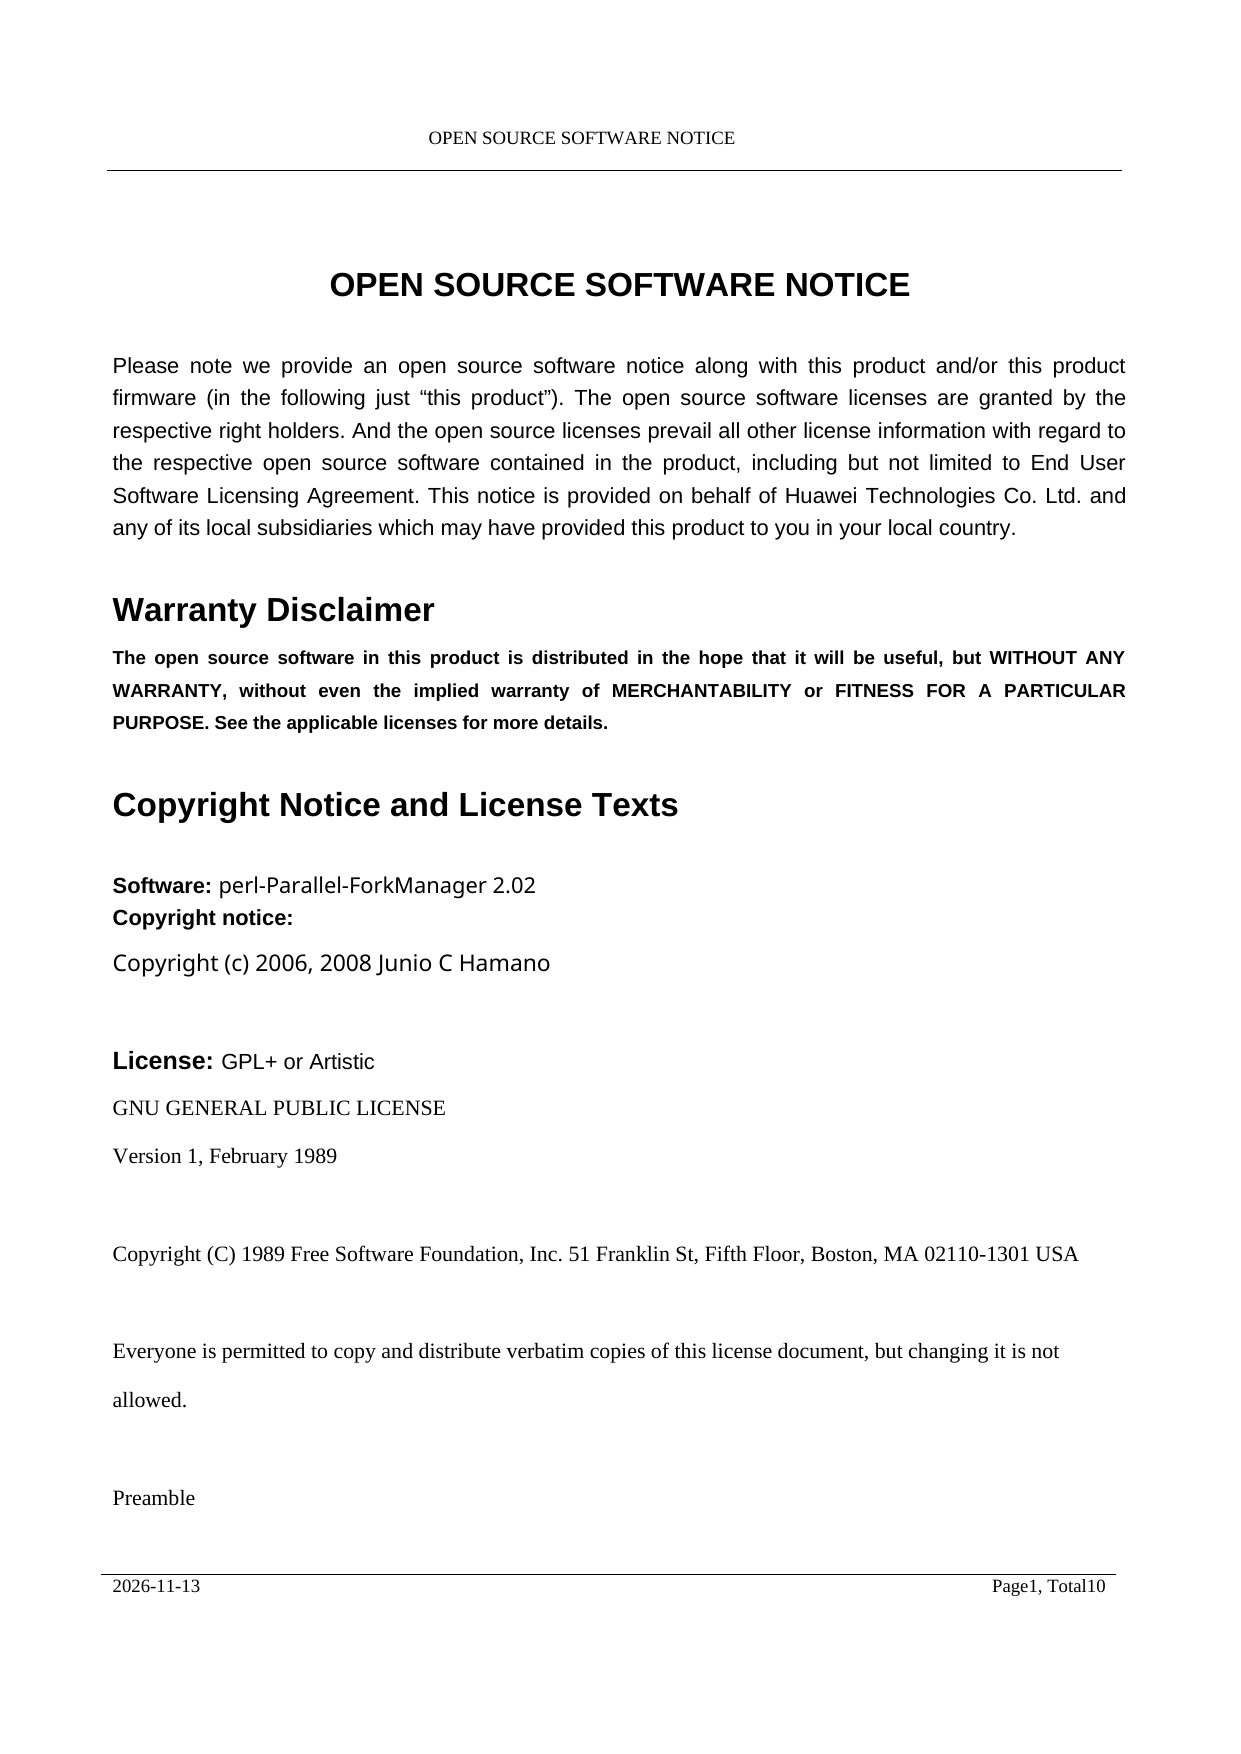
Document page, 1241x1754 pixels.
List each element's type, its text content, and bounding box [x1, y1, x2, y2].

text The open source software in this product is distributed in the hope that it will be useful, but WITHOUT ANY WARRANTY, without even the implied warranty of MERCHANTABILITY or FITNESS FOR A PARTICULAR PURPOSE. See the applicable licenses for more details. [112, 641, 1128, 739]
text Copyright notice: [112, 901, 1128, 934]
text Warranty Disclaimer [112, 576, 1128, 641]
text Software: perl-Parallel-ForkManager 2.02 [112, 869, 1128, 901]
text Copyright (c) 2006, 2008 Junio C Hamano [112, 947, 1128, 1028]
text Copyright Notice and License Texts [112, 771, 1128, 836]
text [112, 1091, 1128, 1513]
text License: GPL+ or Artistic [112, 1044, 1128, 1077]
text Please note we provide an open source software notice along with this product and/or this product firmware (in the following just “this product”). The open source software licenses are granted by the respective right holders. And the open source licenses prevail all other license information with regard to the respective open source software contained in the product, including but not limited to End User Software Licensing Agreement. This notice is provided on behalf of Huawei Technologies Co. Ltd. and any of its local subsidiaries which may have provided this product to you in your local country. [112, 349, 1128, 544]
text OPEN SOURCE SOFTWARE NOTICE [112, 251, 1128, 316]
